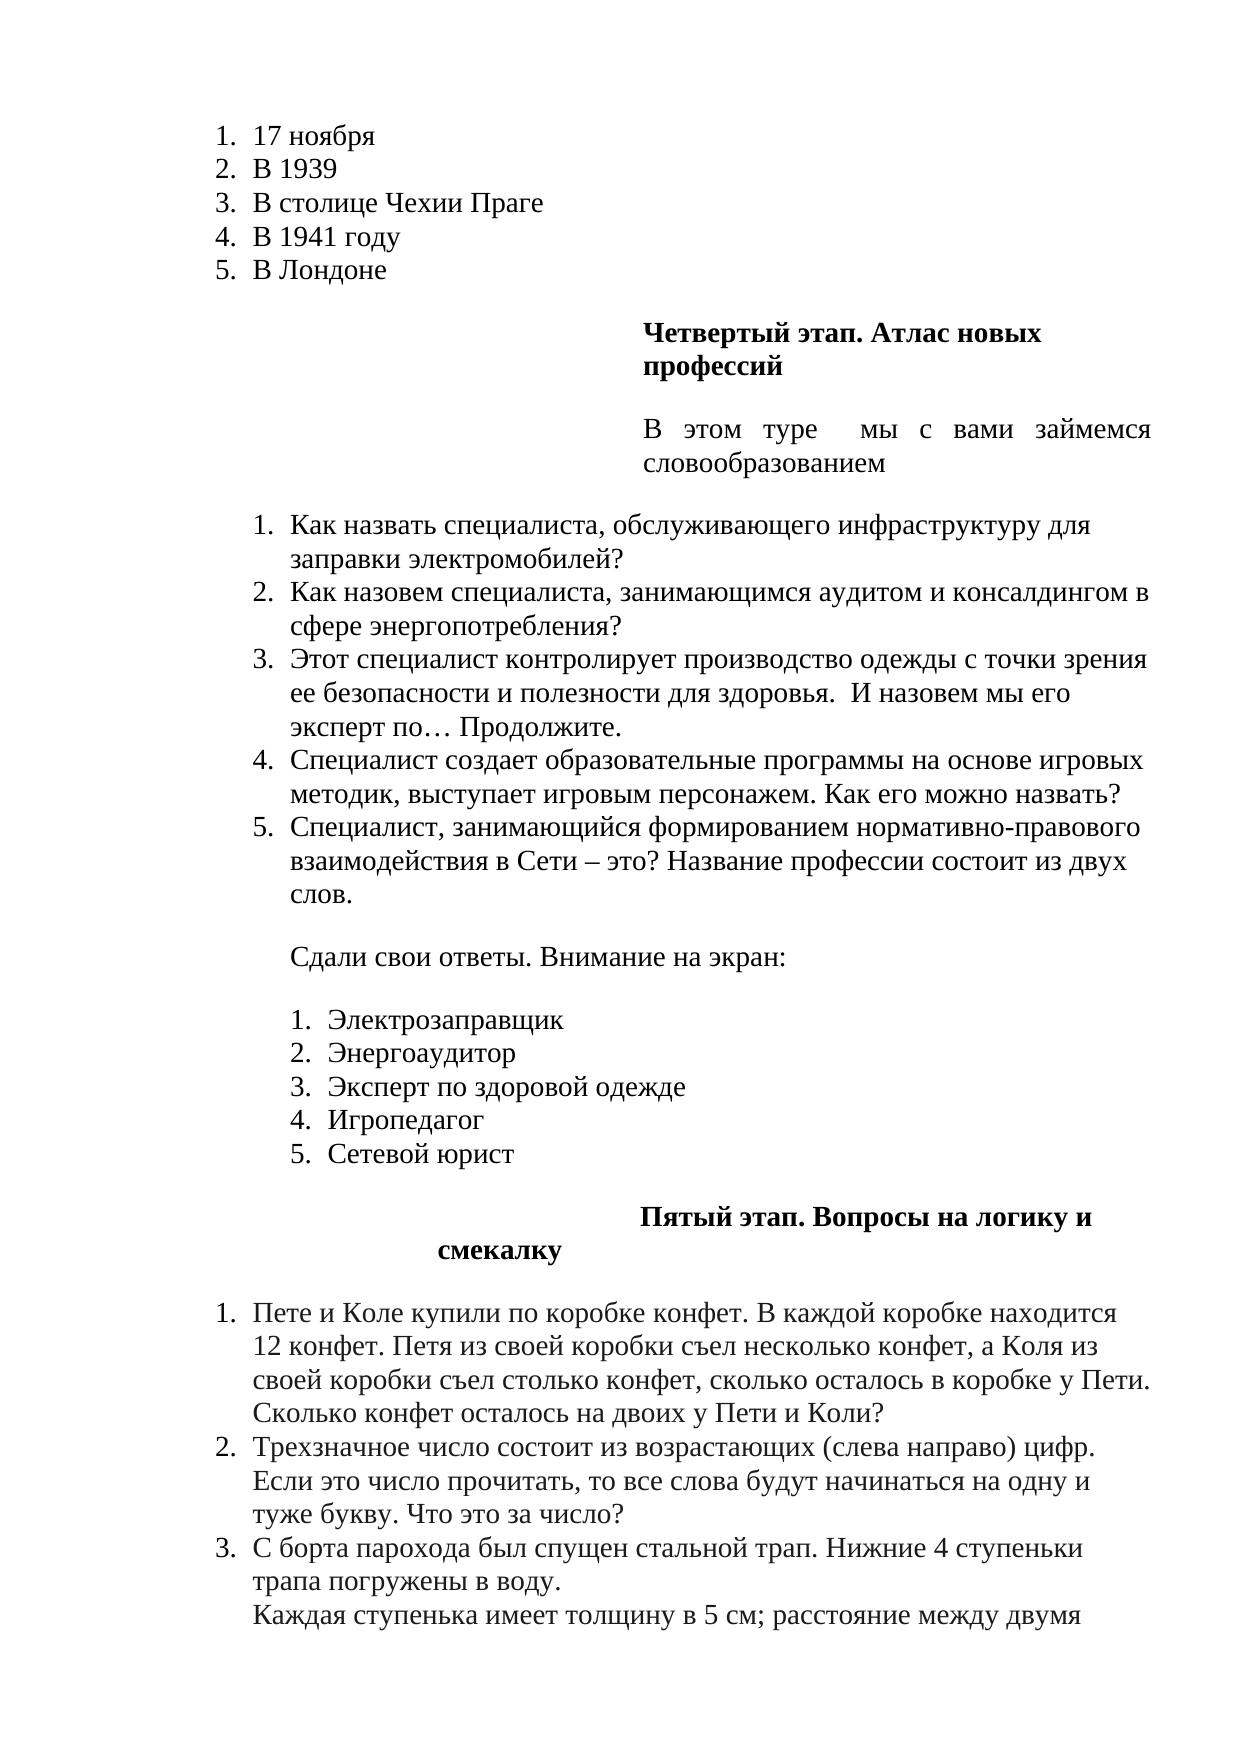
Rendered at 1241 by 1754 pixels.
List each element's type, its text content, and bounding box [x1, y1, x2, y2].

list В столице Чехии Праге [215, 185, 1152, 219]
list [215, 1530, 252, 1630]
list В Лондоне [215, 252, 1152, 286]
list 17 ноября [215, 118, 1152, 152]
list Электрозаправщик [290, 1002, 1152, 1035]
text Пятый этап. Вопросы на логику и смекалку [437, 1199, 1152, 1266]
list Игропедагог [290, 1102, 1152, 1136]
list В 1941 году [215, 219, 1152, 252]
list Эксперт по здоровой одежде [290, 1069, 1152, 1102]
list Как назвать специалиста, обслуживающего инфраструктуру для заправки электромобилей? [252, 507, 1152, 574]
list Специалист, занимающийся формированием нормативно-правового взаимодействия в Сети – это? Название профессии состоит из двух слов. [252, 809, 1152, 910]
list Пете и Коле купили по коробке конфет. В каждой коробке находится 12 конфет. Петя из своей коробки съел несколько конфет, а Коля из своей коробки съел столько конфет, сколько осталось в коробке у Пети. Сколько конфет осталось на двоих у Пети и Коли? [215, 1295, 1152, 1429]
list Сетевой юрист [290, 1136, 1152, 1169]
list Этот специалист контролирует производство одежды с точки зрения ее безопасности и полезности для здоровья. И назовем мы его эксперт по… Продолжите. [252, 642, 1152, 742]
list В 1939 [215, 152, 1152, 185]
text Сдали свои ответы. Внимание на экран: [290, 939, 1152, 973]
list Энергоаудитор [290, 1035, 1152, 1069]
list Специалист создает образовательные программы на основе игровых методик, выступает игровым персонажем. Как его можно назвать? [252, 742, 1152, 809]
text Четвертый этап. Атлас новых профессий [643, 315, 1152, 382]
list Как назовем специалиста, занимающимся аудитом и консалдингом в сфере энергопотребления? [252, 574, 1152, 642]
list Трехзначное число состоит из возрастающих (слева направо) цифр. Если это число прочитать, то все слова будут начинаться на одну и туже букву. Что это за число? [624, 1429, 1152, 1530]
text В этом туре мы с вами займемся словообразованием [643, 411, 1152, 478]
